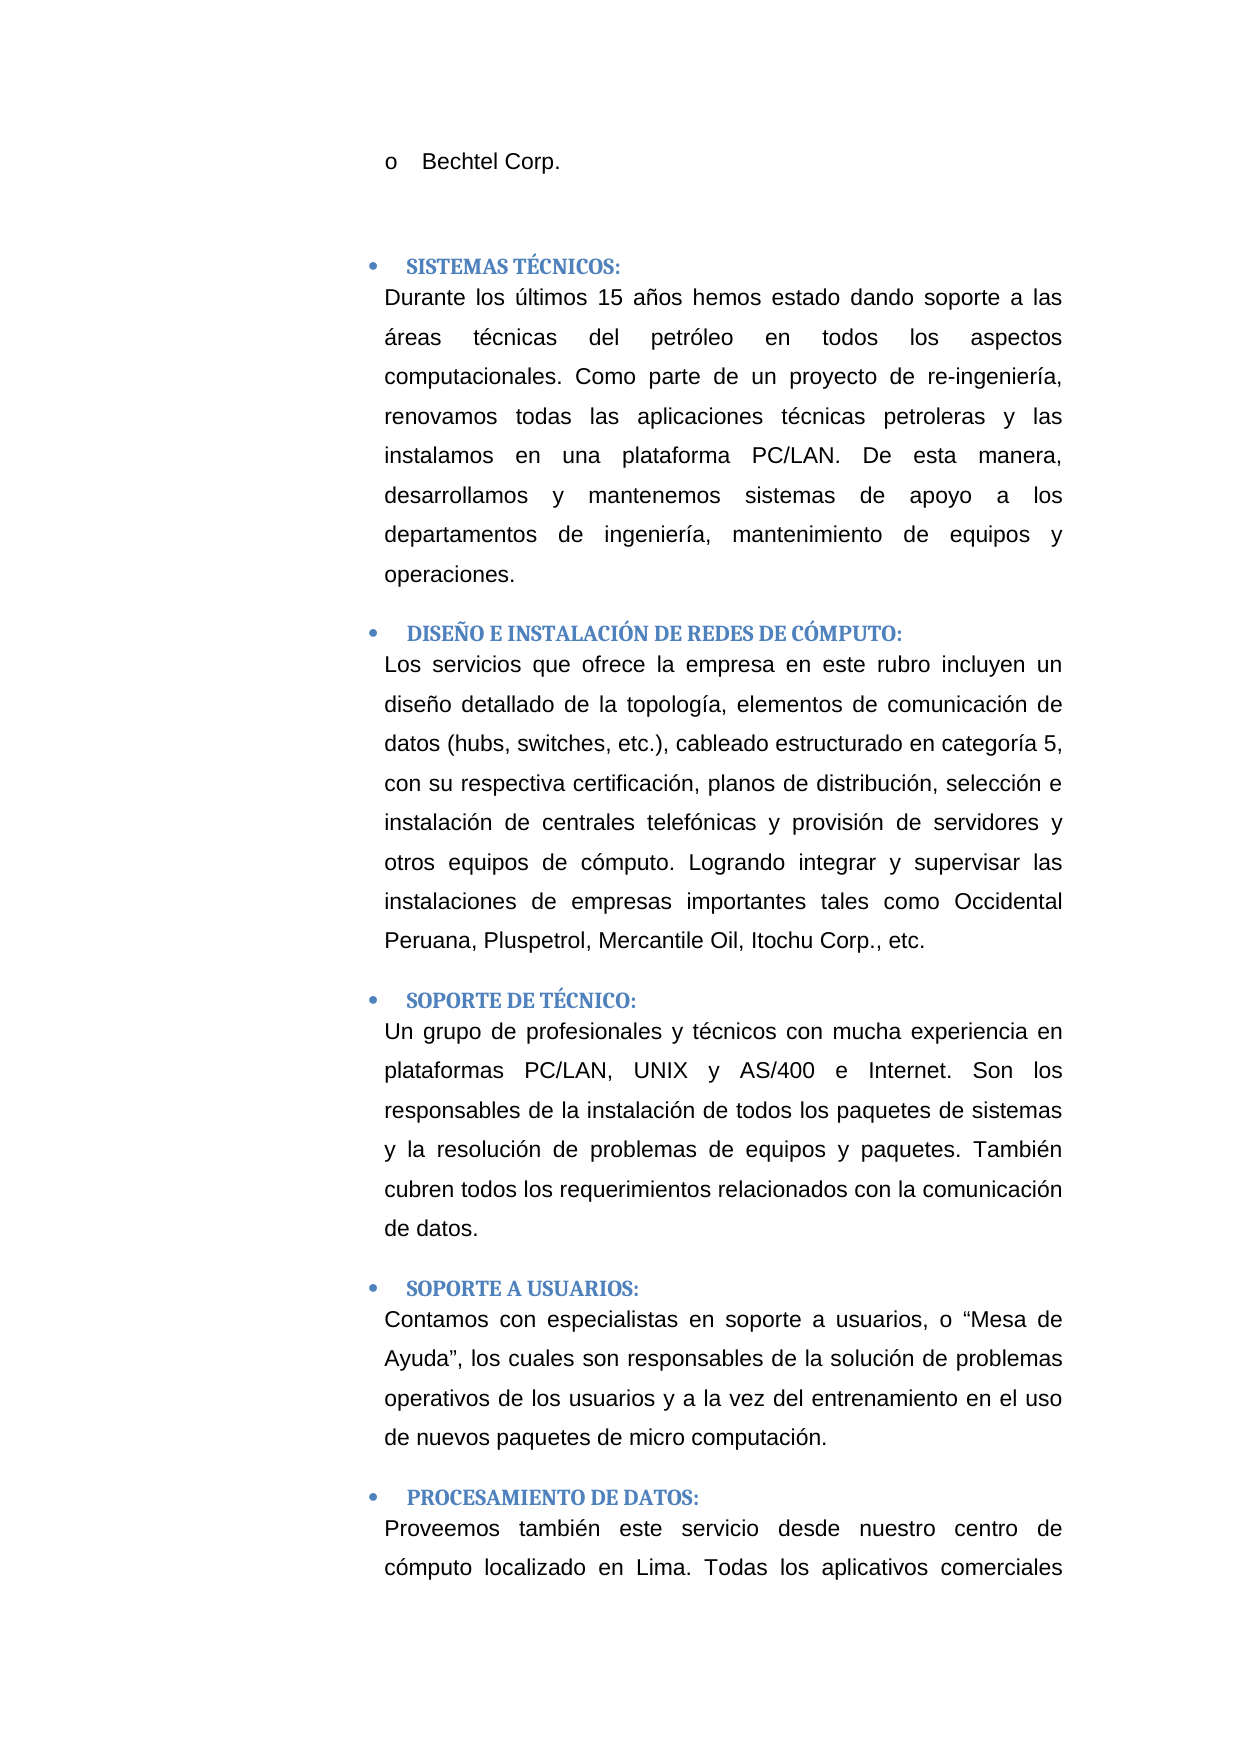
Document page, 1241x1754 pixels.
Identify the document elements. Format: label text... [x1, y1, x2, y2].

subtitle SOPORTE DE TÉCNICO: [369, 988, 1063, 1014]
text Durante los últimos 15 años hemos estado dando soporte a las áreas técnicas del petróleo en todos los aspectos computacionales. Como parte de un proyecto de re-ingeniería, renovamos todas las aplicaciones técnicas petroleras y las instalamos en una plataforma PC/LAN. De esta manera, desarrollamos y mantenemos sistemas de apoyo a los departamentos de ingeniería, mantenimiento de equipos y operaciones. [384, 284, 1063, 587]
subtitle PROCESAMIENTO DE DATOS: [369, 1485, 1063, 1511]
text Los servicios que ofrece la empresa en este rubro incluyen un diseño detallado de la topología, elementos de comunicación de datos (hubs, switches, etc.), cableado estructurado en categoría 5, con su respectiva certificación, planos de distribución, selección e instalación de centrales telefónicas y provisión de servidores y otros equipos de cómputo. Logrando integrar y supervisar las instalaciones de empresas importantes tales como Occidental Peruana, Pluspetrol, Mercantile Oil, Itochu Corp., etc. [384, 651, 1063, 954]
text Un grupo de profesionales y técnicos con mucha experiencia en plataformas PC/LAN, UNIX y AS/400 e Internet. Son los responsables de la instalación de todos los paquetes de sistemas y la resolución de problemas de equipos y paquetes. También cubren todos los requerimientos relacionados con la comunicación de datos. [384, 1018, 1063, 1242]
subtitle DISEÑO E INSTALACIÓN DE REDES DE CÓMPUTO: [369, 621, 1063, 647]
text Contamos con especialistas en soporte a usuarios, o “Mesa de Ayuda”, los cuales son responsables de la solución de problemas operativos de los usuarios y a la vez del entrenamiento en el uso de nuevos paquetes de micro computación. [384, 1306, 1063, 1451]
subtitle SISTEMAS TÉCNICOS: [369, 254, 1063, 280]
subtitle SOPORTE A USUARIOS: [369, 1276, 1063, 1302]
list Bechtel Corp. [384, 148, 1063, 176]
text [384, 1515, 1063, 1581]
